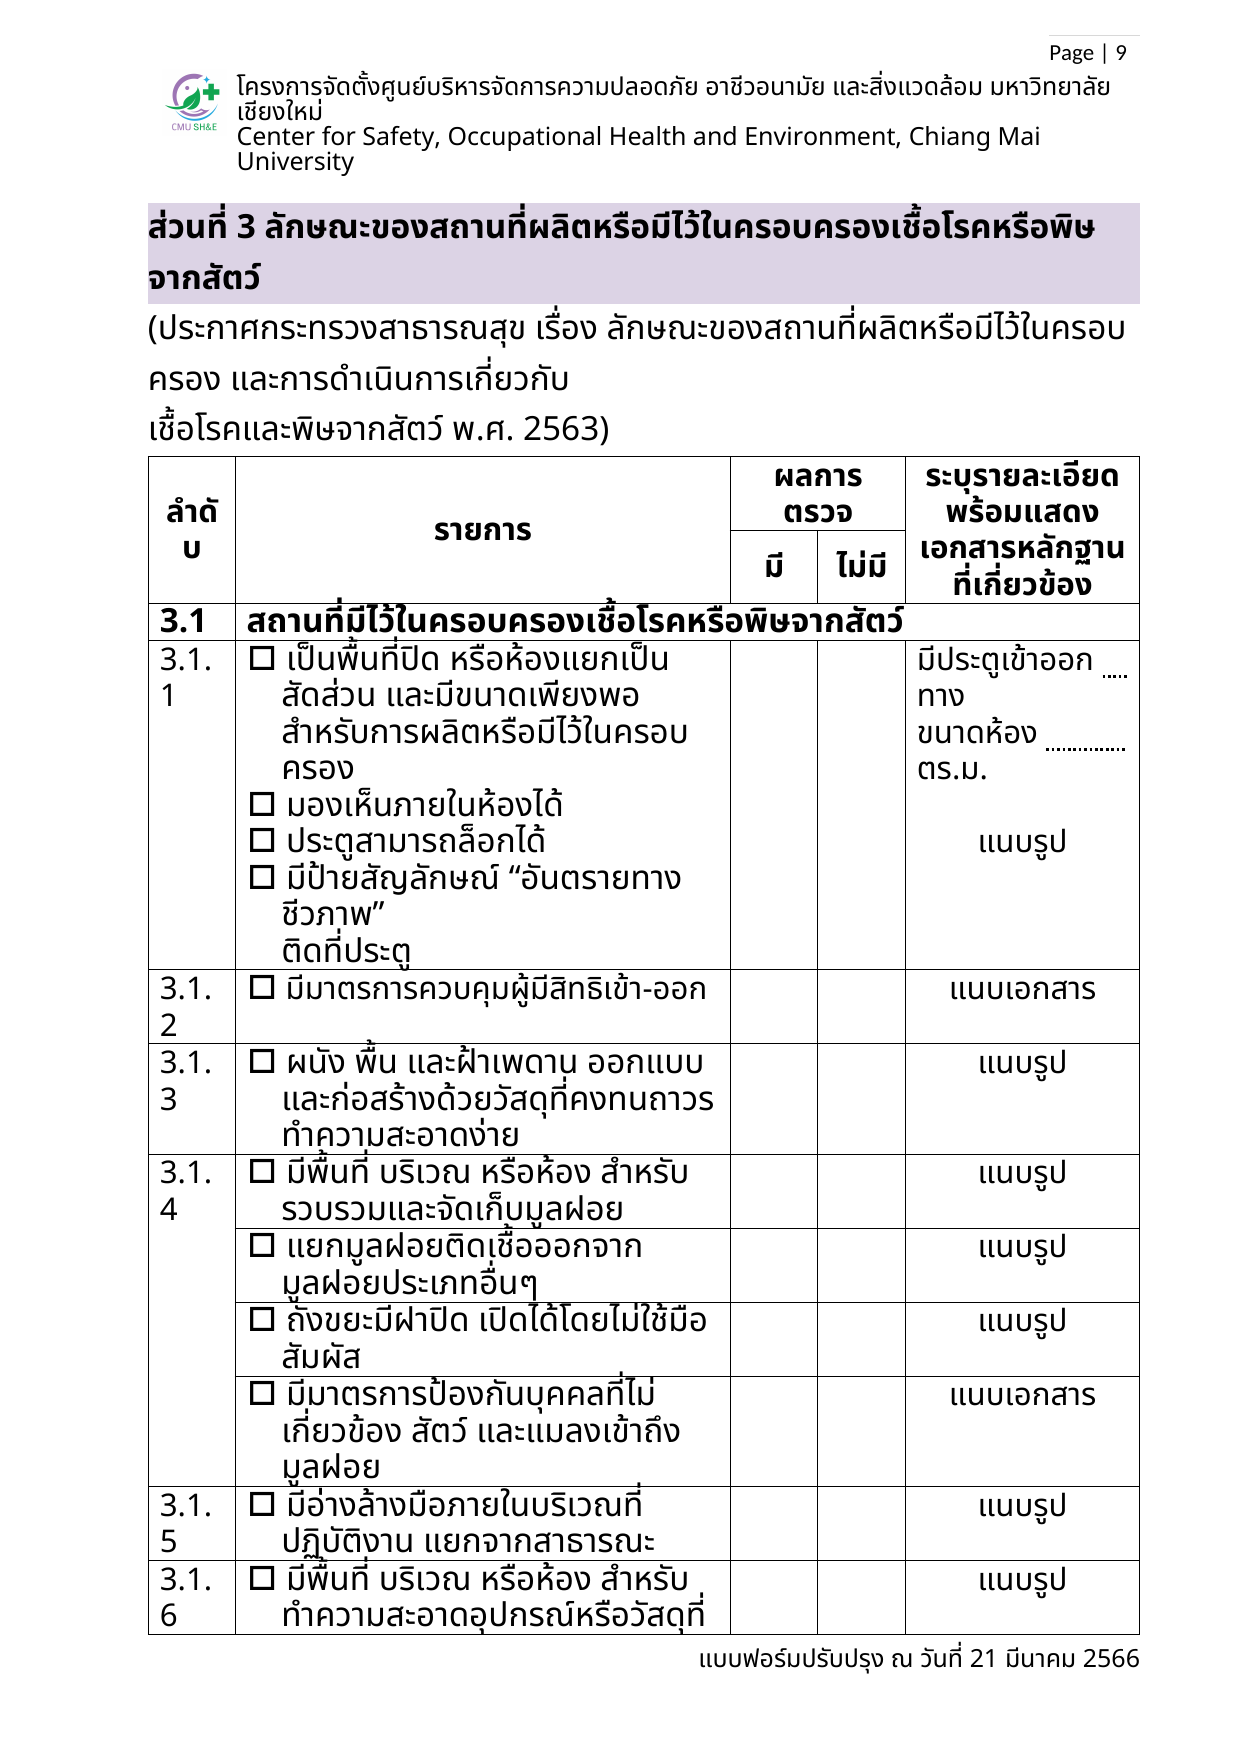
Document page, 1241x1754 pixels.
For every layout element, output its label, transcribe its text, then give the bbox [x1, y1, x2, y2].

table_cell [731, 1487, 817, 1560]
table_cell แนบเอกสาร [906, 1377, 1139, 1486]
table_cell 3.1 [149, 604, 235, 640]
table_cell ผนัง พื้น และฝ้าเพดาน ออกแบบและก่อสร้างด้วยวัสดุที่คงทนถาวร ทำความสะอาดง่าย [236, 1044, 730, 1154]
table_cell 3.1.3 [149, 1044, 235, 1154]
table_cell [731, 1044, 817, 1154]
table_cell 3.1.4 [149, 1155, 235, 1486]
table_cell แนบรูป [906, 1229, 1139, 1302]
table_cell แนบรูป [906, 1561, 1139, 1634]
table_header รายการ [236, 457, 730, 603]
table_cell ถังขยะมีฝาปิด เปิดได้โดยไม่ใช้มือสัมผัส [236, 1303, 730, 1376]
table_cell [818, 970, 905, 1043]
table_cell แยกมูลฝอยติดเชื้อออกจากมูลฝอยประเภทอื่นๆ [236, 1229, 730, 1302]
table_cell [818, 1044, 905, 1154]
table_cell ไม่มี [818, 531, 905, 603]
table_cell [818, 1561, 905, 1634]
table_cell มีประตูเข้าออก ทาง ขนาดห้อง ตร.ม. แนบรูป [906, 641, 1139, 969]
table_cell [731, 641, 817, 969]
table_cell [818, 641, 905, 969]
table_cell [818, 1229, 905, 1302]
table_cell มี [731, 531, 817, 603]
table_header ระบุรายละเอียดพร้อมแสดงเอกสารหลักฐานที่เกี่ยวข้อง [906, 457, 1139, 603]
picture [161, 69, 227, 136]
table_cell [731, 1303, 817, 1376]
table_cell แนบรูป [906, 1487, 1139, 1560]
table_cell [731, 1155, 817, 1228]
table_cell แนบรูป [906, 1303, 1139, 1376]
table_cell 3.1.1 [149, 641, 235, 969]
table_cell [731, 1377, 817, 1486]
table_cell แนบรูป [906, 1044, 1139, 1154]
table_header ลำดับ [149, 457, 235, 603]
text ส่วนที่ 3 ลักษณะของสถานที่ผลิตหรือมีไว้ในครอบครองเชื้อโรคหรือพิษจากสัตว์ [148, 203, 1140, 304]
table_cell สถานที่มีไว้ในครอบครองเชื้อโรคหรือพิษจากสัตว์ [236, 604, 1139, 640]
table_cell [731, 970, 817, 1043]
table_cell 3.1.2 [149, 970, 235, 1043]
table_cell [818, 1155, 905, 1228]
table_cell แนบเอกสาร [906, 970, 1139, 1043]
table_cell เป็นพื้นที่ปิด หรือห้องแยกเป็นสัดส่วน และมีขนาดเพียงพอสำหรับการผลิตหรือมีไว้ในครอบครอง มองเห็นภายในห้องได้ ประตูสามารถล็อกได้ มีป้ายสัญลักษณ์ “อันตรายทางชีวภาพ” ติดที่ประตู [236, 641, 730, 969]
table_cell 3.1.6 [149, 1561, 235, 1634]
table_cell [236, 1561, 730, 1634]
table_cell มีพื้นที่ บริเวณ หรือห้อง สำหรับรวบรวมและจัดเก็บมูลฝอย [236, 1155, 730, 1228]
table_header ผลการตรวจ [731, 457, 905, 530]
text (ประกาศกระทรวงสาธารณสุข เรื่อง ลักษณะของสถานที่ผลิตหรือมีไว้ในครอบครอง และการดำเนินการเกี่ยวกับ เชื้อโรคและพิษจากสัตว์ พ.ศ. 2563) [148, 304, 1140, 456]
table_cell 3.1.5 [149, 1487, 235, 1560]
table_cell [818, 1303, 905, 1376]
table_cell มีอ่างล้างมือภายในบริเวณที่ปฏิบัติงาน แยกจากสาธารณะ [236, 1487, 730, 1560]
table_cell [731, 1561, 817, 1634]
table_cell มีมาตรการควบคุมผู้มีสิทธิเข้า-ออก [236, 970, 730, 1043]
table_cell [818, 1487, 905, 1560]
table_cell [818, 1377, 905, 1486]
table_cell แนบรูป [906, 1155, 1139, 1228]
table_cell มีมาตรการป้องกันบุคคลที่ไม่เกี่ยวข้อง สัตว์ และแมลงเข้าถึงมูลฝอย [236, 1377, 730, 1486]
table_cell [731, 1229, 817, 1302]
